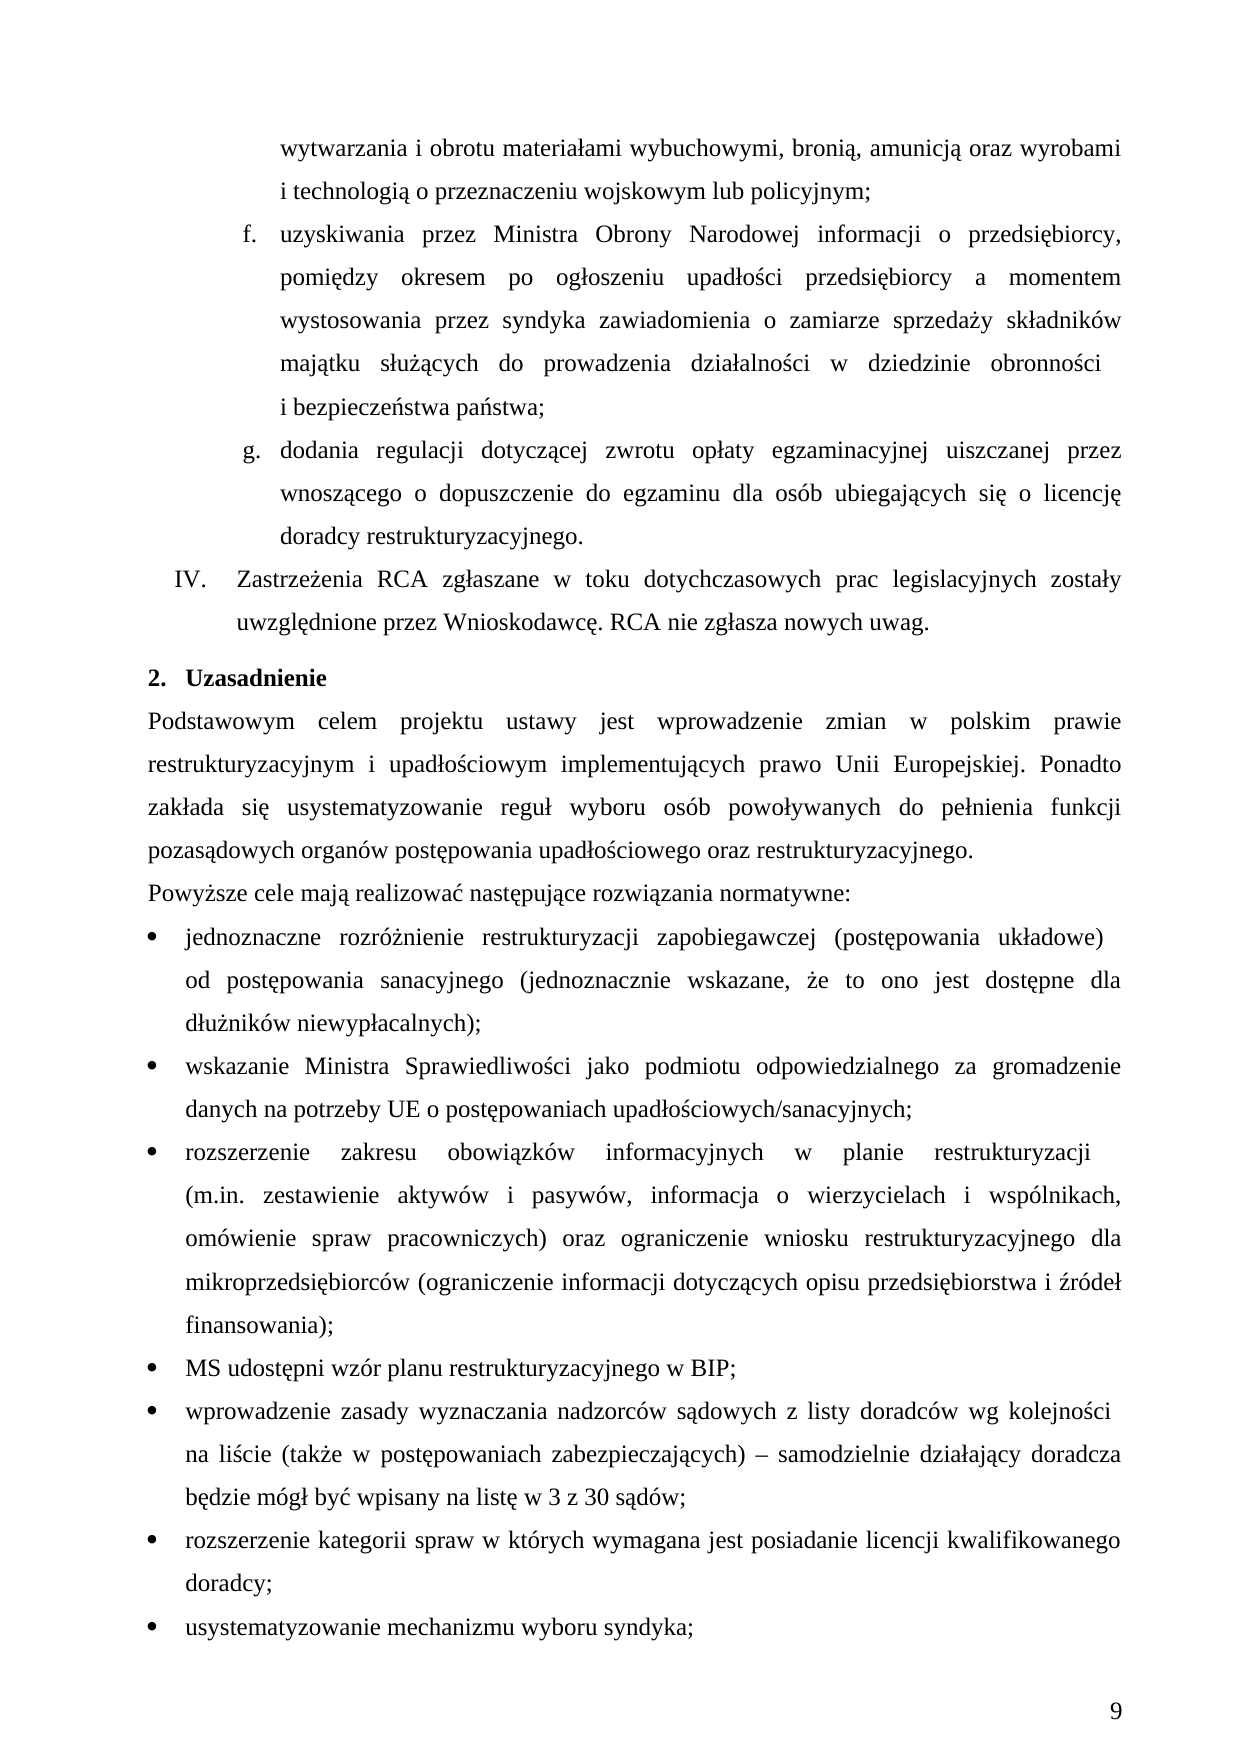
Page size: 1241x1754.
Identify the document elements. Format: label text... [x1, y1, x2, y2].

list rozszerzenie kategorii spraw w których wymagana jest posiadanie licencji kwalifikowanego doradcy; [148, 1525, 1122, 1597]
list uzyskiwania przez Ministra Obrony Narodowej informacji o przedsiębiorcy, pomiędzy okresem po ogłoszeniu upadłości przedsiębiorcy a momentem wystosowania przez syndyka zawiadomienia o zamiarze sprzedaży składników majątku służących do prowadzenia działalności w dziedzinie obronności i bezpieczeństwa państwa; [242, 219, 1122, 420]
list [242, 133, 1122, 205]
list wprowadzenie zasady wyznaczania nadzorców sądowych z listy doradców wg kolejności na liście (także w postępowaniach zabezpieczających) – samodzielnie działający doradcza będzie mógł być wpisany na listę w 3 z 30 sądów; [148, 1396, 1122, 1511]
list dodania regulacji dotyczącej zwrotu opłaty egzaminacyjnej uiszczanej przez wnoszącego o dopuszczenie do egzaminu dla osób ubiegających się o licencję doradcy restrukturyzacyjnego. [242, 435, 1122, 550]
list Uzasadnienie [148, 663, 1122, 692]
list MS udostępni wzór planu restrukturyzacyjnego w BIP; [148, 1353, 1122, 1382]
list Podstawowym celem projektu ustawy jest wprowadzenie zmian w polskim prawie restrukturyzacyjnym i upadłościowym implementujących prawo Unii Europejskiej. Ponadto zakłada się usystematyzowanie reguł wyboru osób powoływanych do pełnienia funkcji pozasądowych organów postępowania upadłościowego oraz restrukturyzacyjnego. [148, 706, 1122, 864]
list rozszerzenie zakresu obowiązków informacyjnych w planie restrukturyzacji (m.in. zestawienie aktywów i pasywów, informacja o wierzycielach i wspólnikach, omówienie spraw pracowniczych) oraz ograniczenie wniosku restrukturyzacyjnego dla mikroprzedsiębiorców (ograniczenie informacji dotyczących opisu przedsiębiorstwa i źródeł finansowania); [148, 1137, 1122, 1338]
text Powyższe cele mają realizować następujące rozwiązania normatywne: [148, 878, 1122, 907]
list jednoznaczne rozróżnienie restrukturyzacji zapobiegawczej (postępowania układowe) od postępowania sanacyjnego (jednoznacznie wskazane, że to ono jest dostępne dla dłużników niewypłacalnych); [148, 922, 1122, 1037]
list Zastrzeżenia RCA zgłaszane w toku dotychczasowych prac legislacyjnych zostały uwzględnione przez Wnioskodawcę. RCA nie zgłasza nowych uwag. [207, 564, 1122, 636]
list wskazanie Ministra Sprawiedliwości jako podmiotu odpowiedzialnego za gromadzenie danych na potrzeby UE o postępowaniach upadłościowych/sanacyjnych; [148, 1051, 1122, 1123]
list usystematyzowanie mechanizmu wyboru syndyka; [148, 1612, 1122, 1640]
